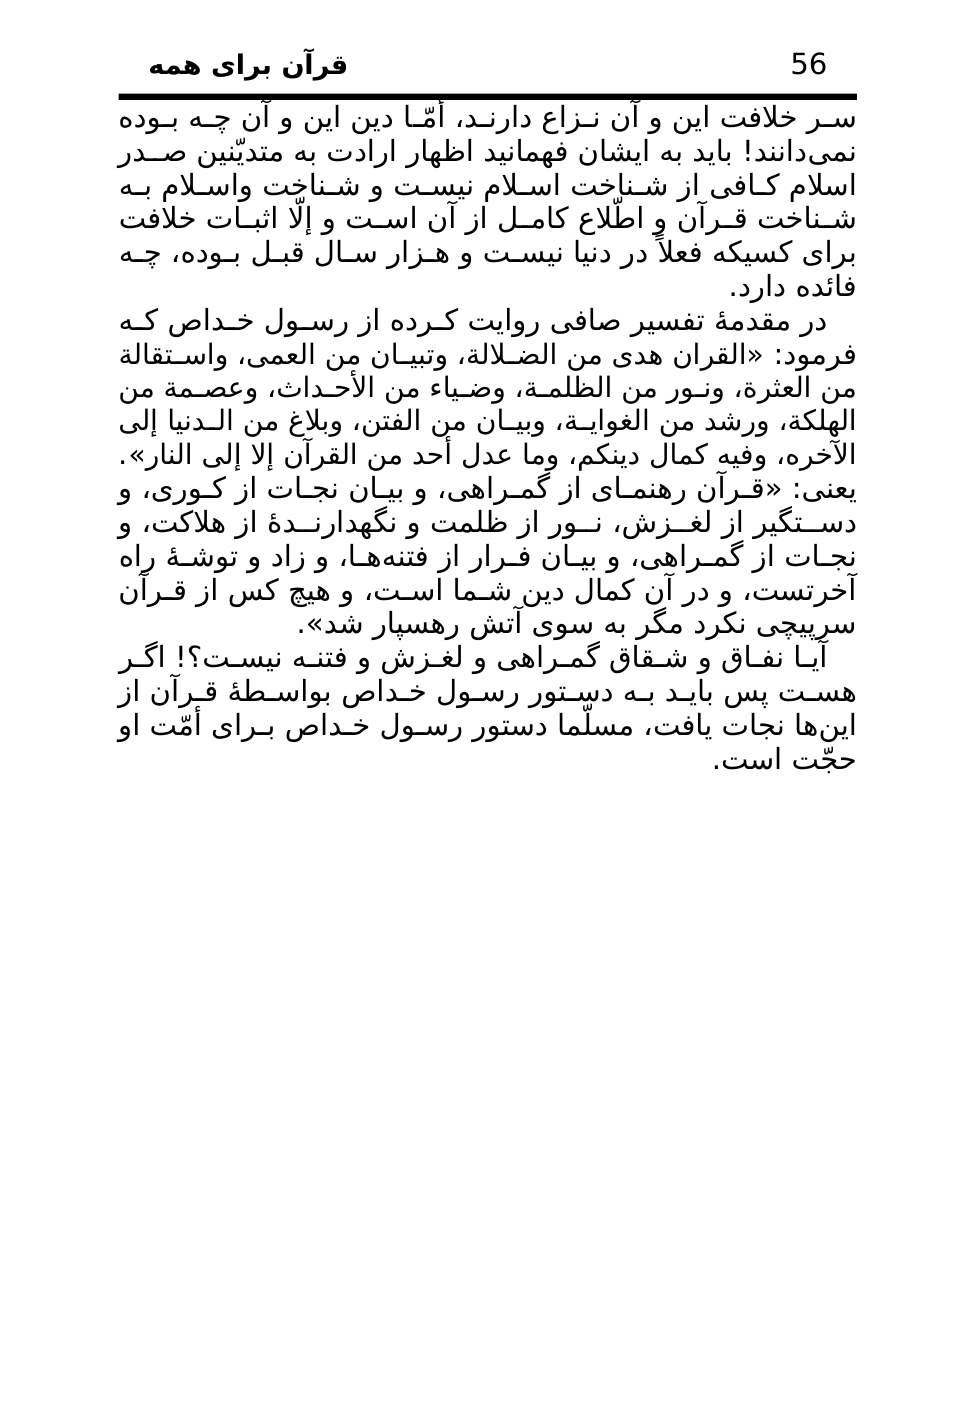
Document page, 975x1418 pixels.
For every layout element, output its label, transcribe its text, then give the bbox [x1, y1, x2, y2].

text آیا نفاق و شقاق گمراهی و لغزش و فتنه نیست؟! اگر هست پس باید به دستور رسول خداص بواسطۀ قرآن از این‌ها نجات یافت، مسلّما دستور رسول خداص برای أمّت او حجّت است. [118, 641, 857, 777]
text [118, 100, 857, 304]
text در مقدمۀ تفسیر صافی روایت کرده از رسول خداص که فرمود: «القران هدی من الضلالة، وتبیان من العمی، واستقالة من العثرة، ونور من الظلمة، وضیاء من الأحداث، وعصمة من الهلکة، ورشد من الغوایة، وبیان من الفتن، وبلاغ من الدنیا إلی الآخره، وفیه کمال دینکم، وما عدل أحد من القرآن إلا إلی النار». یعنی: «قرآن رهنمای از گمراهی، و بیان نجات از کوری، و دستگیر از لغزش، نور از ظلمت و نگهدارندۀ از هلاکت، و نجات از گمراهی، و بیان فرار از فتنه‌ها، و زاد و توشۀ راه آخرتست، و در آن کمال دین شما است، و هیچ کس از قرآن سرپیچی نکرد مگر به سوی آتش رهسپار شد». [118, 304, 857, 641]
